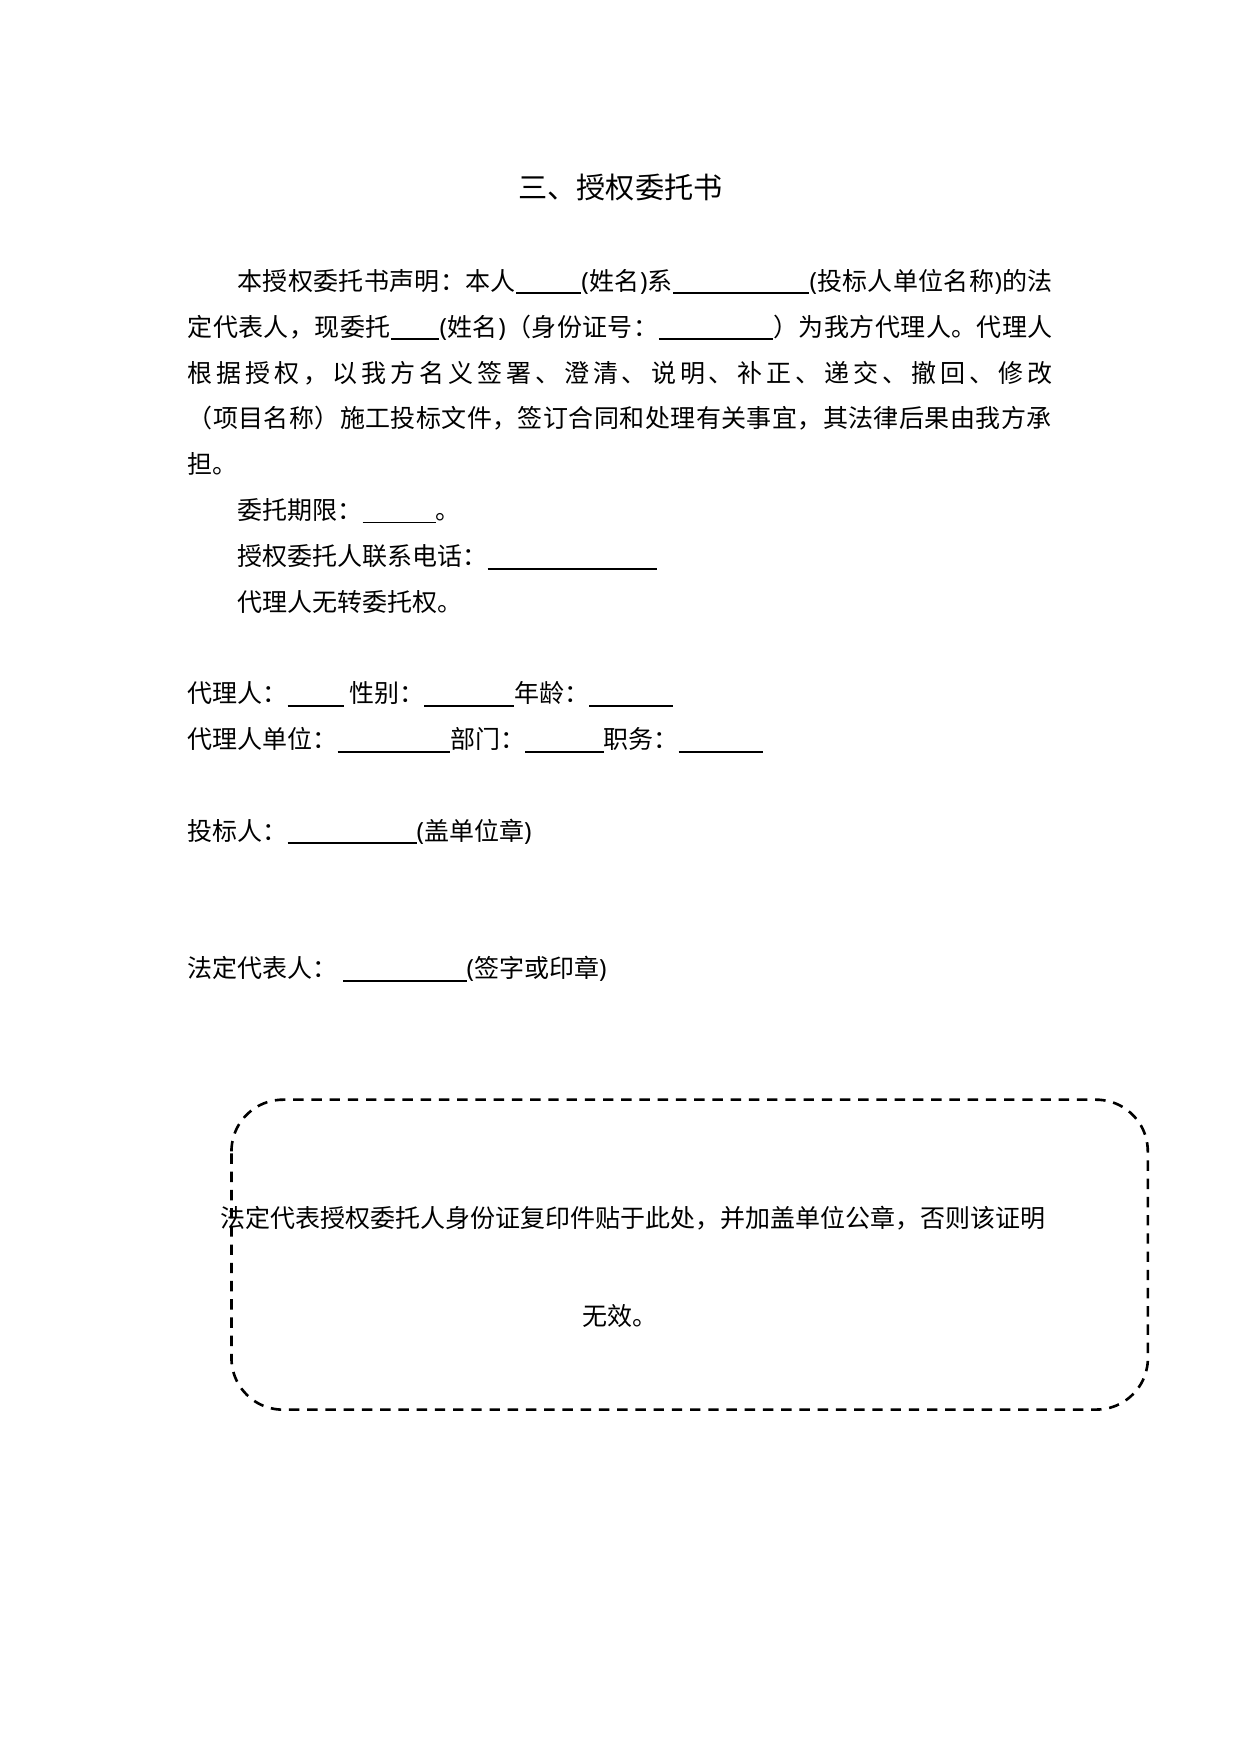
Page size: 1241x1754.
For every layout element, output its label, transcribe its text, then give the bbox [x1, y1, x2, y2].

text 代理人单位： 部门： 职务： [187, 712, 1053, 758]
text 法定代表人： (签字或印章) [187, 941, 1053, 987]
text 代理人： 性别： 年龄： [187, 666, 1053, 712]
text 法定代表授权委托人身份证复印件贴于此处，并加盖单位公章，否则该证明无效。 [187, 1184, 1053, 1347]
text 本授权委托书声明：本人 (姓名)系 (投标人单位名称)的法定代表人，现委托 (姓名)（身份证号： ）为我方代理人。代理人根据授权，以我方名义签署、澄清、说明、补正、递交、撤回、修改 （项目名称）施工投标文件，签订合同和处理有关事宜，其法律后果由我方承担。 [187, 254, 1053, 483]
text 授权委托人联系电话： [187, 529, 1053, 574]
text 代理人无转委托权。 [187, 574, 1053, 620]
text 投标人： (盖单位章) [187, 804, 1053, 849]
text 委托期限： 。 [187, 483, 1053, 529]
text 三、授权委托书 [187, 162, 1053, 208]
